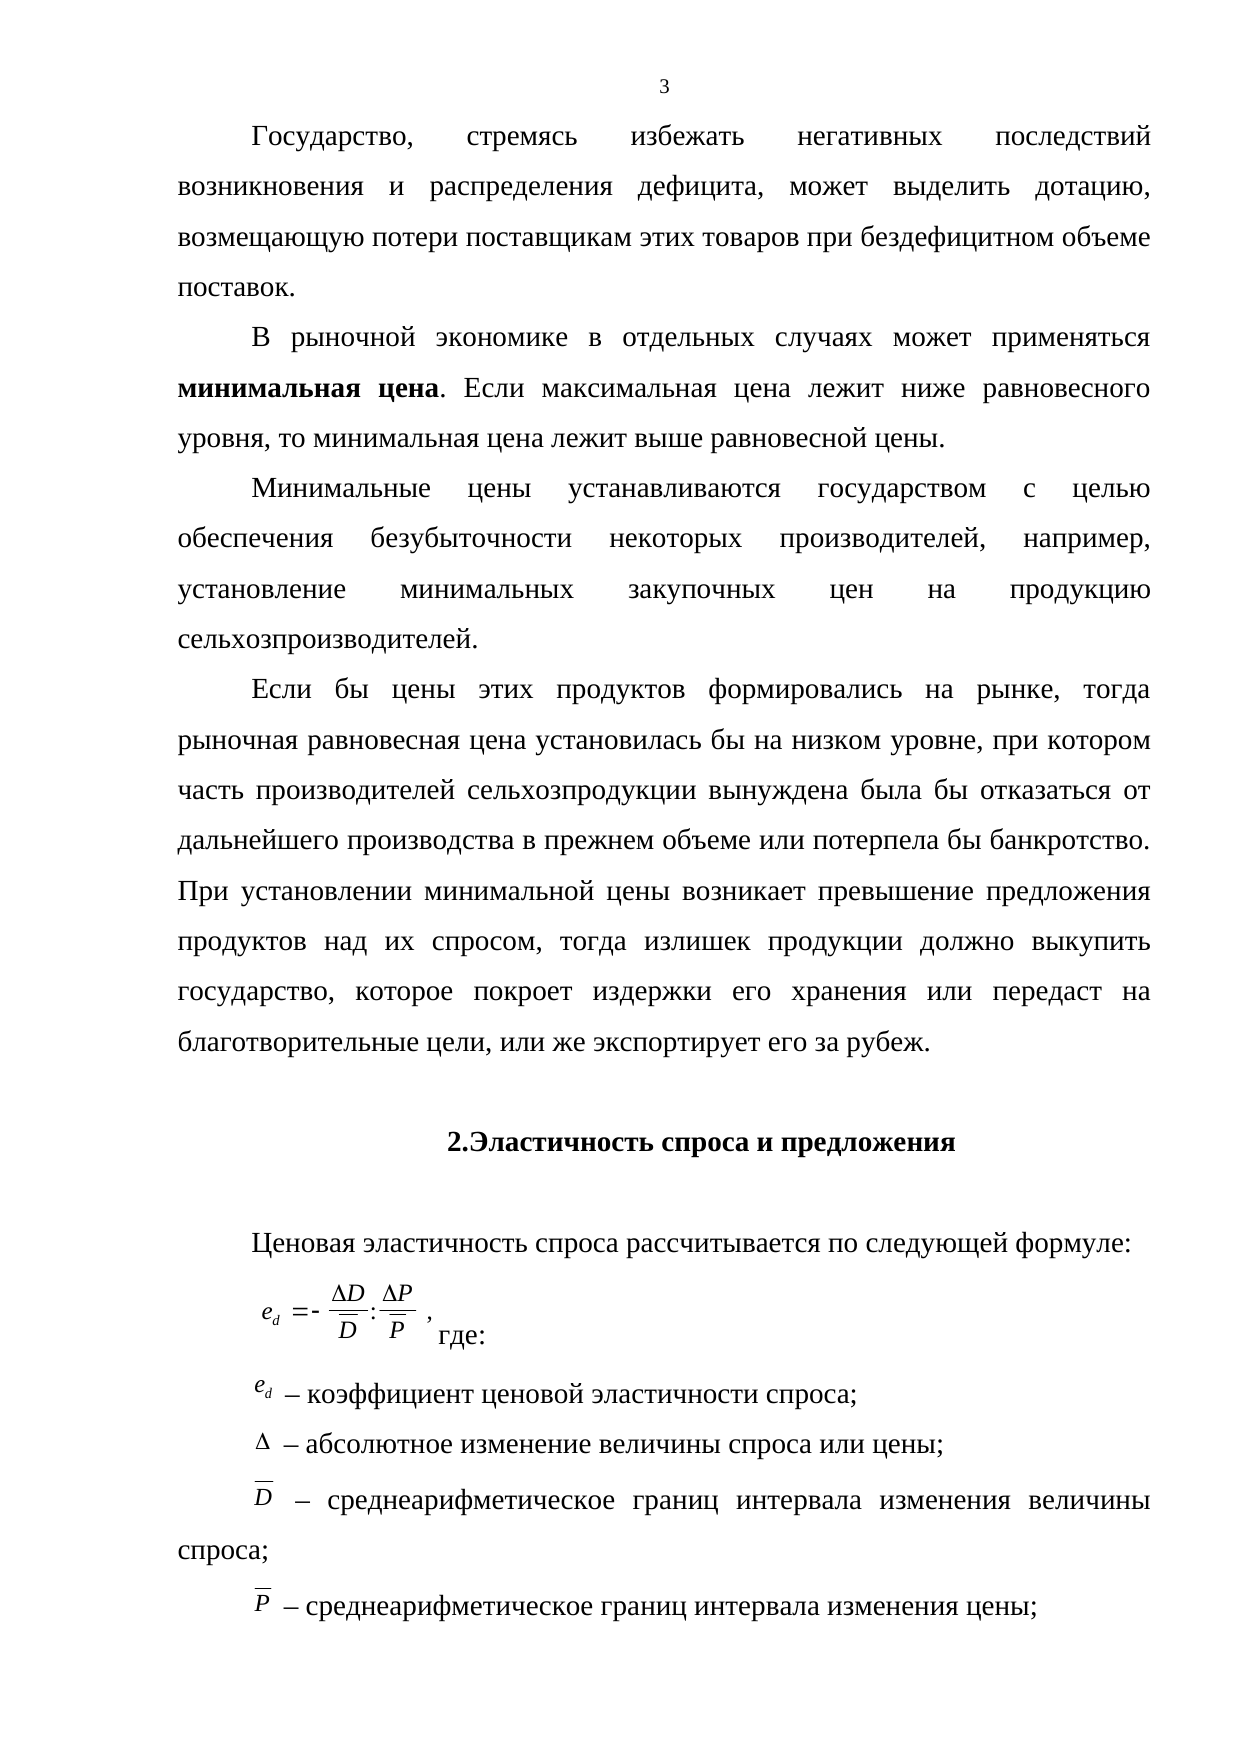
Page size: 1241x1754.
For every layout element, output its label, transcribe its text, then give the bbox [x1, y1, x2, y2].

text Ценовая эластичность спроса рассчитывается по следующей формуле: [177, 1225, 1152, 1258]
text Государство, стремясь избежать негативных последствий возникновения и распределения дефицита, может выделить дотацию, возмещающую потери поставщикам этих товаров при бездефицитном объеме поставок. [177, 118, 1152, 303]
text В рыночной экономике в отдельных случаях может применяться минимальная цена. Если максимальная цена лежит ниже равновесного уровня, то минимальная цена лежит выше равновесной цены. [177, 319, 1152, 453]
text – среднеарифметическое границ интервала изменения величины спроса; [177, 1477, 1152, 1566]
text Если бы цены этих продуктов формировались на рынке, тогда рыночная равновесная цена установилась бы на низком уровне, при котором часть производителей сельхозпродукции вынуждена была бы отказаться от дальнейшего производства в прежнем объеме или потерпела бы банкротство. При установлении минимальной цены возникает превышение предложения продуктов над их спросом, тогда излишек продукции должно выкупить государство, которое покроет издержки его хранения или передаст на благотворительные цели, или же экспортирует его за рубеж. [177, 672, 1152, 1057]
text – коэффициент ценовой эластичности спроса; [177, 1367, 1152, 1409]
text – среднеарифметическое границ интервала изменения цены; [177, 1583, 1152, 1622]
text – абсолютное изменение величины спроса или цены; [177, 1426, 1152, 1460]
text Минимальные цены устанавливаются государством с целью обеспечения безубыточности некоторых производителей, например, установление минимальных закупочных цен на продукцию сельхозпроизводителей. [177, 470, 1152, 655]
text 2.Эластичность спроса и предложения [177, 1124, 1152, 1158]
text где: [177, 1275, 1152, 1350]
